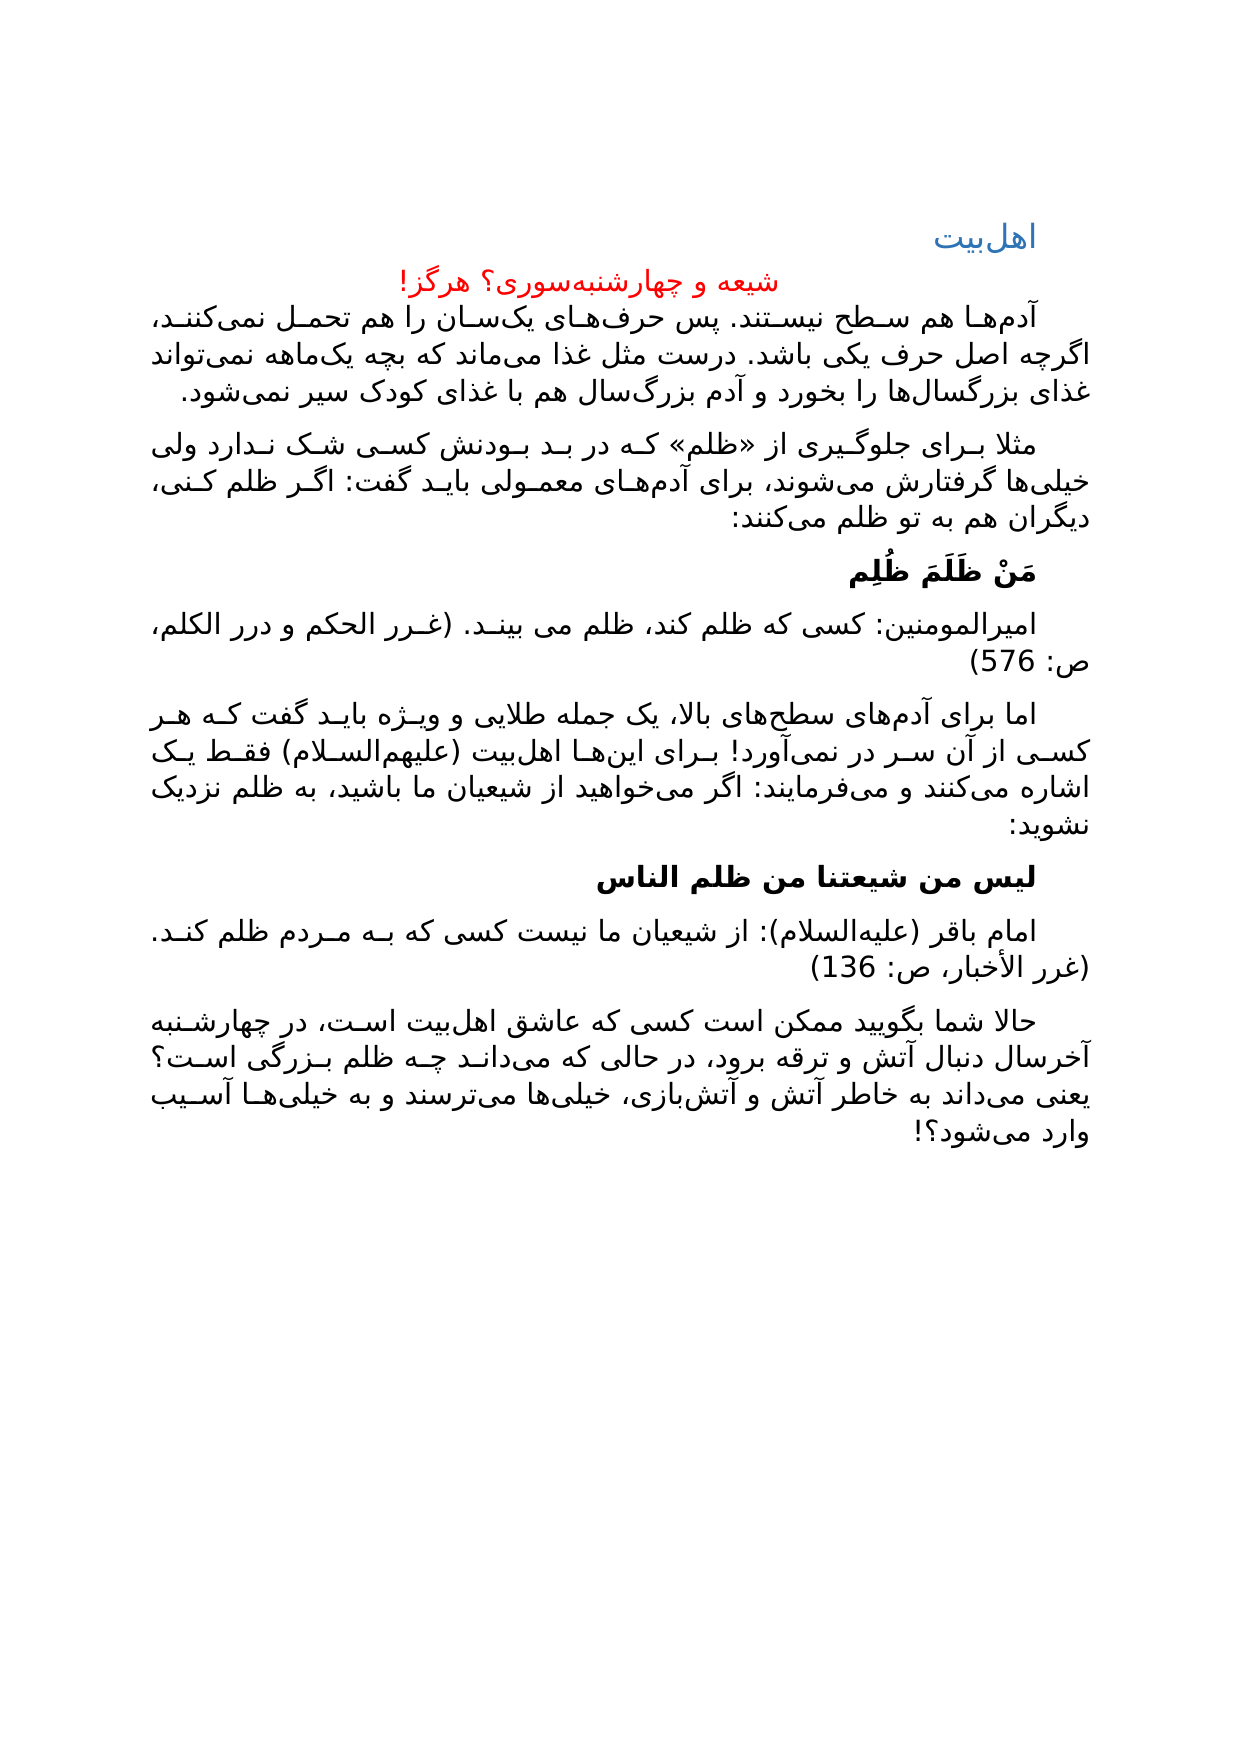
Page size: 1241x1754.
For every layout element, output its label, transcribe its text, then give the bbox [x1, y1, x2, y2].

text ليس من شيعتنا من ظلم الناس [150, 861, 1090, 894]
text آدم‌ها هم سطح نیستند. پس حرف‌های یک‌سان را هم تحمل نمی‌کنند، اگرچه اصل حرف یکی باشد. درست مثل غذا می‌ماند که بچه یک‌ماهه نمی‌تواند غذای بزر‌گسال‌ها را بخورد و آدم بزرگ‌سال هم با غذای کودک سیر نمی‌شود. [150, 301, 1090, 408]
subtitle اهل‌بیت [150, 218, 1090, 257]
text مَنْ ظَلَمَ ظُلِم‏ [150, 554, 1090, 588]
text اما برای آدم‌های سطح‌های بالا، یک جمله طلایی و ویژه باید گفت که هر کسی از آن سر در نمی‌آورد! برای این‌ها اهل‌بیت (علیهم‌السلام) فقط یک اشاره می‌کنند و می‌فرمایند: اگر می‌خواهید از شیعیان ما باشید، به ظلم نزدیک نشوید: [150, 697, 1090, 841]
text امیرالمومنین: کسی که ظلم کند، ظلم می بیند. (غرر الحكم و درر الكلم، ص: 576) [150, 607, 1090, 678]
text امام باقر (علیه‌السلام): از شیعیان ما نیست کسی که به مردم ظلم کند. (غرر الأخبار، ص: 136) [150, 914, 1090, 984]
subtitle شیعه و چهارشنبه‌سوری؟ هرگز! [150, 264, 1090, 298]
text حالا شما بگویید ممکن است کسی که عاشق اهل‌بیت است، در چهارشنبه آخرسال دنبال آتش و ترقه برود، در حالی که می‌داند چه ظلم بزرگی است؟ یعنی می‌داند به خاطر آتش و آتش‌بازی، خیلی‌ها می‌ترسند و به خیلی‌ها آسیب وارد می‌شود؟! [150, 1004, 1090, 1148]
text مثلا برای جلوگیری از «ظلم» که در بد بودنش کسی شک ندارد ولی خیلی‌ها گرفتارش می‌شوند، برای آدم‌های معمولی باید گفت: اگر ظلم کنی، دیگران هم به تو ظلم می‌کنند: [150, 427, 1090, 534]
